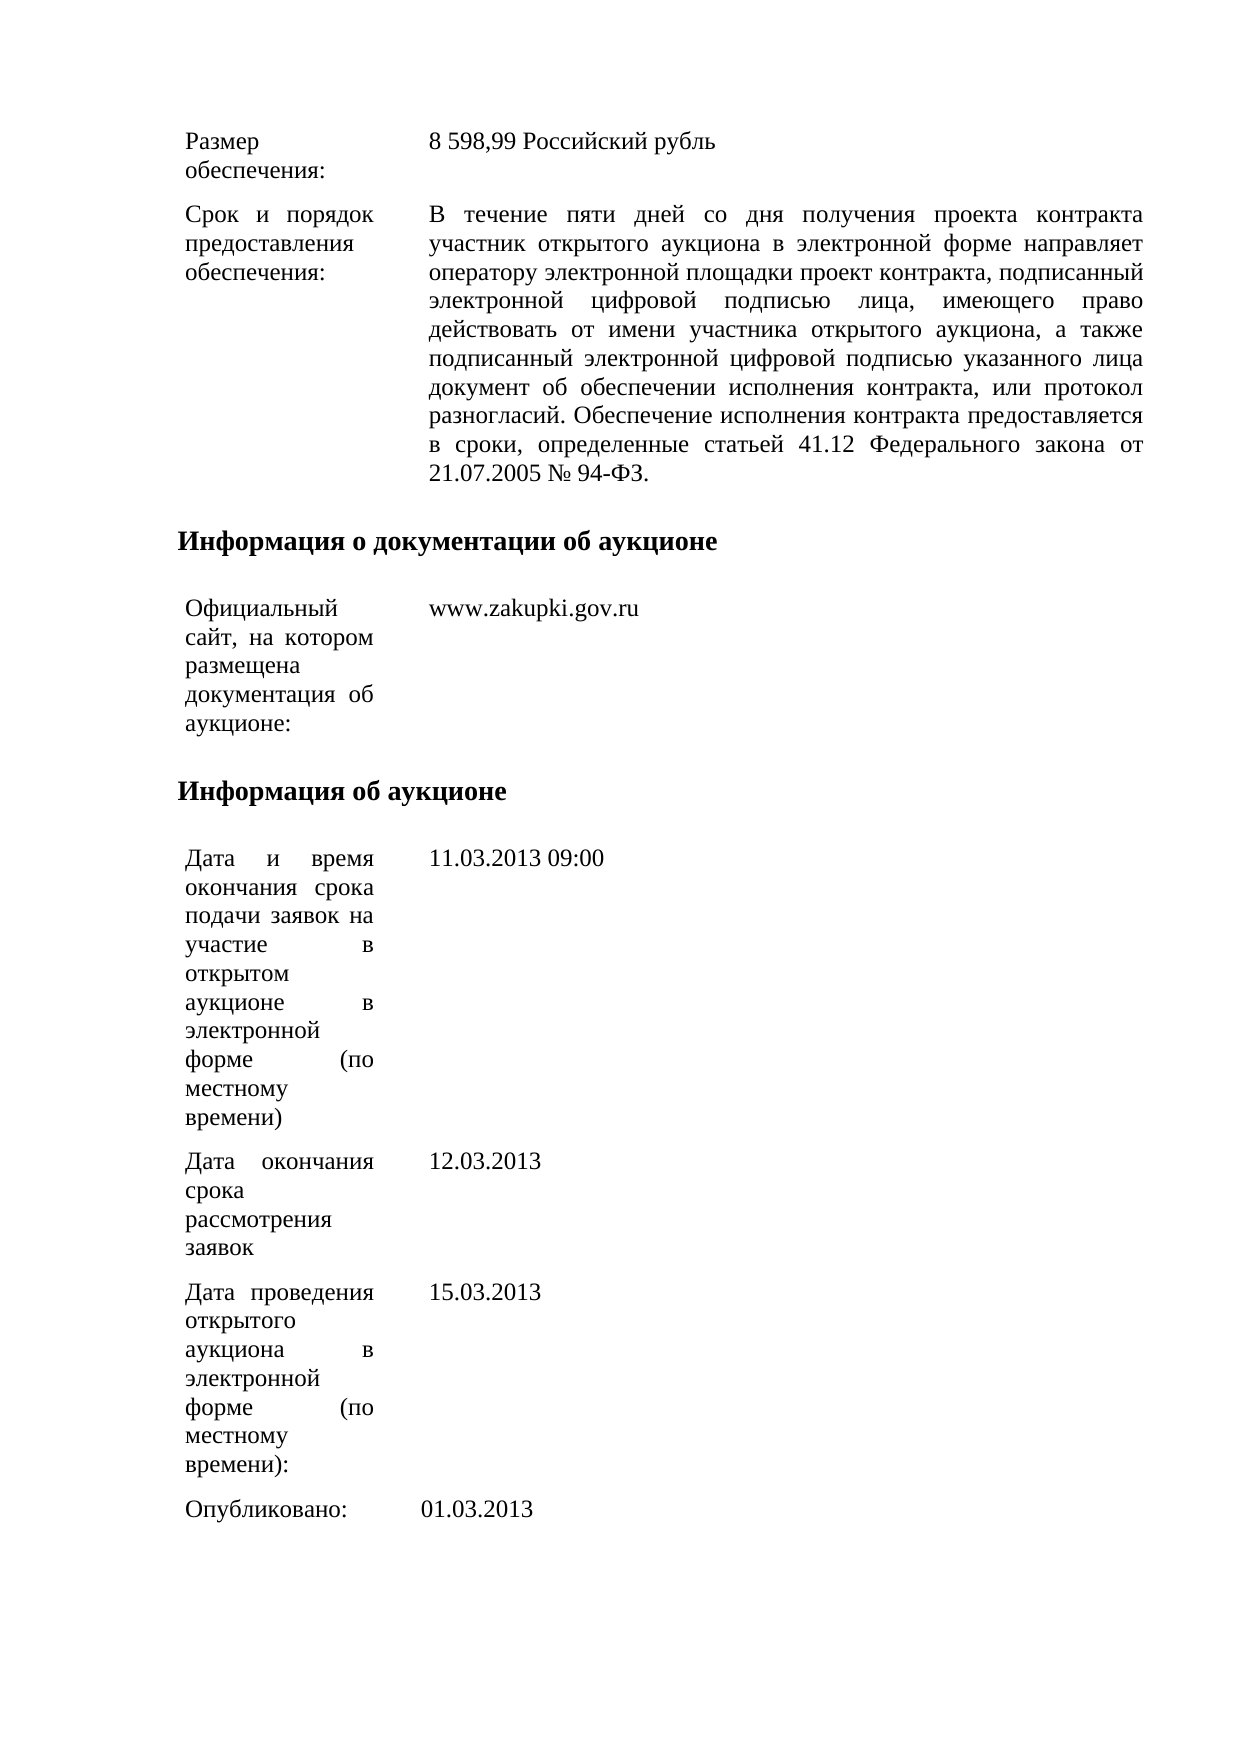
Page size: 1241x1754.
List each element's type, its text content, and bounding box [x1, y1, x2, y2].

table_header Опубликовано: [177, 1486, 421, 1530]
table_header 01.03.2013 [421, 1486, 1152, 1530]
table_cell Срок и порядок предоставления обеспечения: [177, 191, 421, 494]
table_cell Дата окончания срока рассмотрения заявок [177, 1138, 421, 1269]
table_header 8 598,99 Российский рубль [421, 118, 1152, 191]
table_header www.zakupki.gov.ru [421, 585, 1152, 744]
table_cell 12.03.2013 [421, 1138, 1152, 1269]
table_cell В течение пяти дней со дня получения проекта контракта участник открытого аукциона в электронной форме направляет оператору электронной площадки проект контракта, подписанный электронной цифровой подписью лица, имеющего право действовать от имени участника открытого аукциона, а также подписанный электронной цифровой подписью указанного лица документ об обеспечении исполнения контракта, или протокол разногласий. Обеспечение исполнения контракта предоставляется в сроки, определенные статьей 41.12 Федерального закона от 21.07.2005 № 94-ФЗ. [421, 191, 1152, 494]
table_header 11.03.2013 09:00 [421, 835, 1152, 1138]
table_cell 15.03.2013 [421, 1269, 1152, 1486]
table_header Дата и время окончания срока подачи заявок на участие в открытом аукционе в электронной форме (по местному времени) [177, 835, 421, 1138]
table_cell Дата проведения открытого аукциона в электронной форме (по местному времени): [177, 1269, 421, 1486]
table_header Размер обеспечения: [177, 118, 421, 191]
text Информация об аукционе [177, 774, 1152, 806]
table_header Официальный сайт, на котором размещена документация об аукционе: [177, 585, 421, 744]
text Информация о документации об аукционе [177, 523, 1152, 556]
